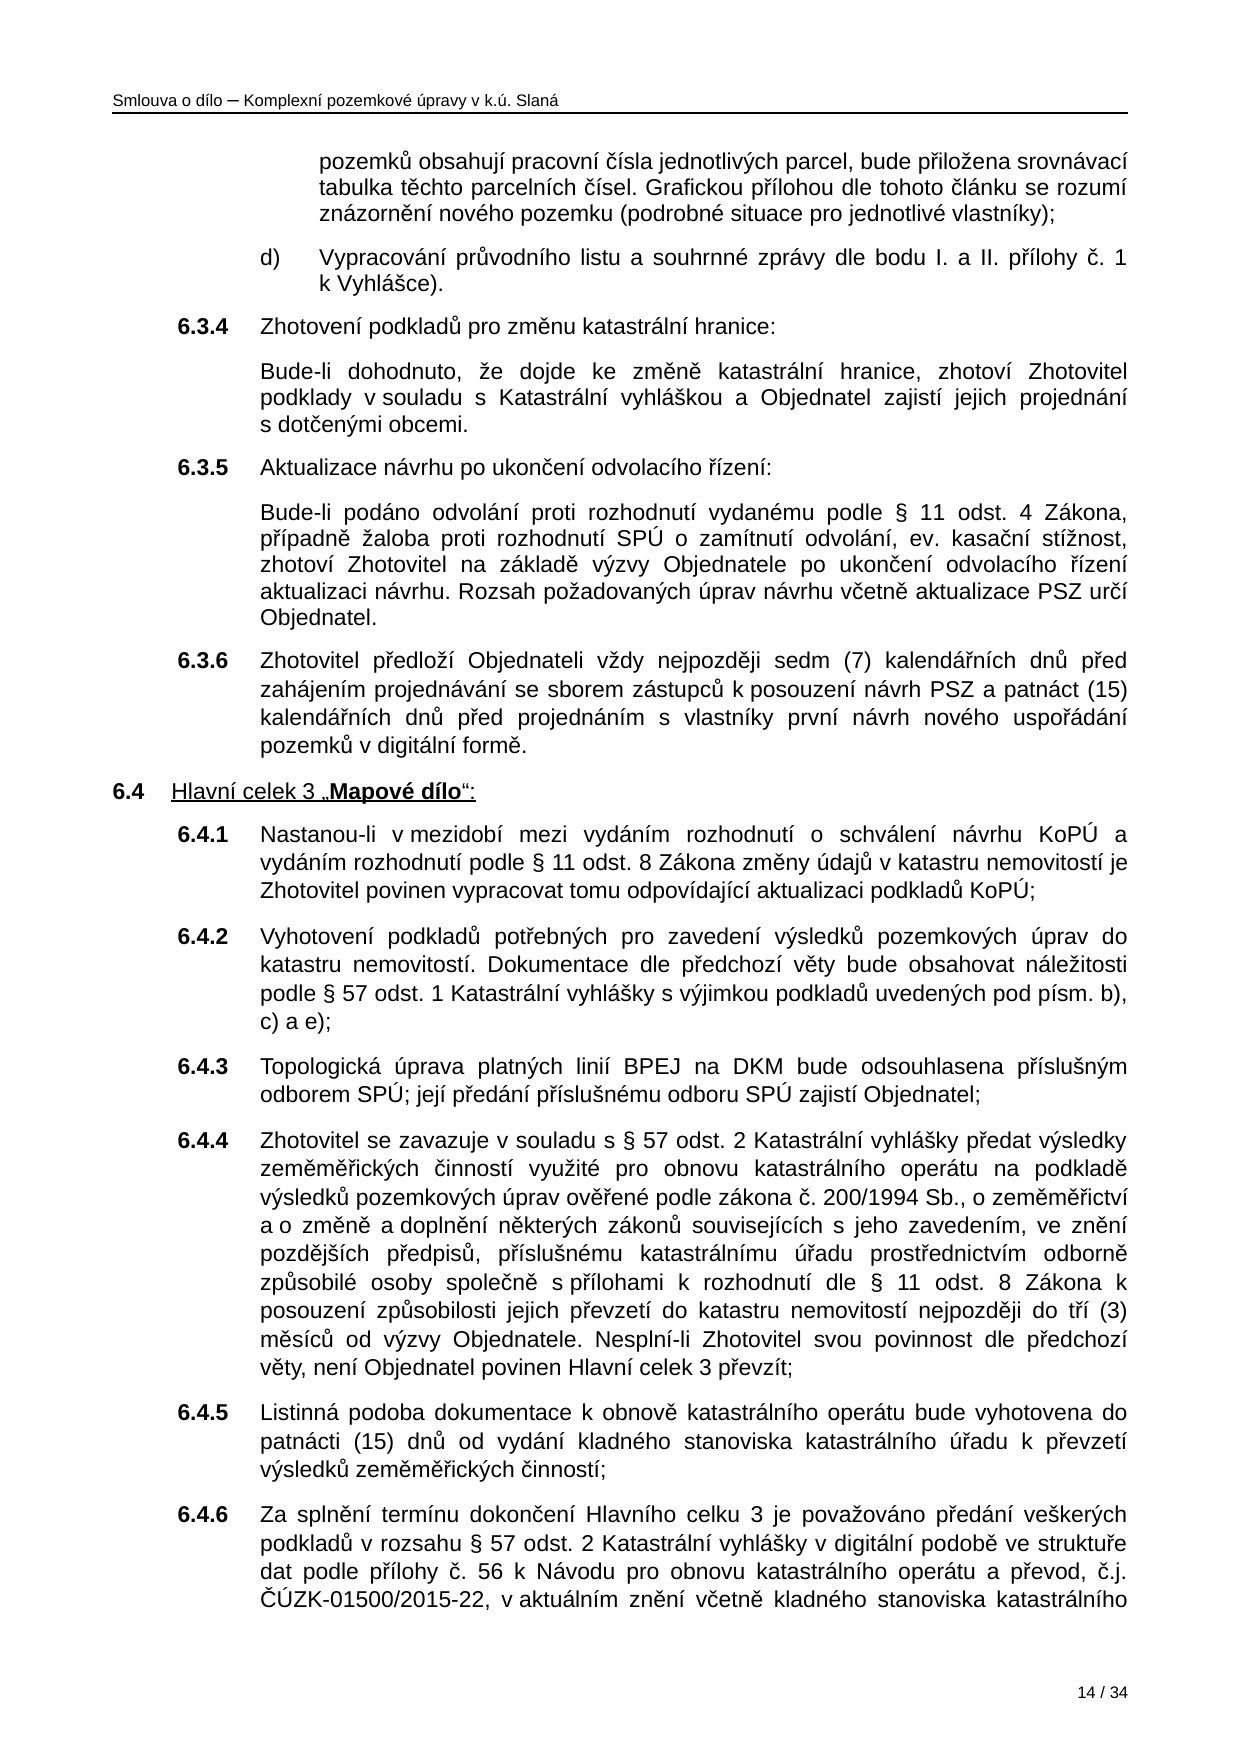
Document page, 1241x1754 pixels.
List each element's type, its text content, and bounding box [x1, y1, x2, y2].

text Listinná podoba dokumentace k obnově katastrálního operátu bude vyhotovena do patnácti (15) dnů od vydání kladného stanoviska katastrálního úřadu k převzetí výsledků zeměměřických činností; [177, 1399, 1128, 1482]
text Zhotovení podkladů pro změnu katastrální hranice: [177, 313, 1128, 339]
text Nastanou-li v mezidobí mezi vydáním rozhodnutí o schválení návrhu KoPÚ a vydáním rozhodnutí podle § 11 odst. 8 Zákona změny údajů v katastru nemovitostí je Zhotovitel povinen vypracovat tomu odpovídající aktualizaci podkladů KoPÚ; [177, 821, 1128, 904]
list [260, 148, 1128, 227]
text Topologická úprava platných linií BPEJ na DKM bude odsouhlasena příslušným odborem SPÚ; její předání příslušnému odboru SPÚ zajistí Objednatel; [177, 1053, 1128, 1108]
text Zhotovitel předloží Objednateli vždy nejpozději sedm (7) kalendářních dnů před zahájením projednávání se sborem zástupců k posouzení návrh PSZ a patnáct (15) kalendářních dnů před projednáním s vlastníky první návrh nového uspořádání pozemků v digitální formě. [177, 647, 1128, 759]
text Aktualizace návrhu po ukončení odvolacího řízení: [177, 454, 1128, 480]
list Vypracování průvodního listu a souhrnné zprávy dle bodu I. a II. přílohy č. 1 k Vyhlášce). [260, 243, 1128, 296]
text Vyhotovení podkladů potřebných pro zavedení výsledků pozemkových úprav do katastru nemovitostí. Dokumentace dle předchozí věty bude obsahovat náležitosti podle § 57 odst. 1 Katastrální vyhlášky s výjimkou podkladů uvedených pod písm. b), c) a e); [177, 923, 1128, 1034]
text Zhotovitel se zavazuje v souladu s § 57 odst. 2 Katastrální vyhlášky předat výsledky zeměměřických činností využité pro obnovu katastrálního operátu na podkladě výsledků pozemkových úprav ověřené podle zákona č. 200/1994 Sb., o zeměměřictví a o změně a doplnění některých zákonů souvisejících s jeho zavedením, ve znění pozdějších předpisů, příslušnému katastrálnímu úřadu prostřednictvím odborně způsobilé osoby společně s přílohami k rozhodnutí dle § 11 odst. 8 Zákona k posouzení způsobilosti jejich převzetí do katastru nemovitostí nejpozději do tří (3) měsíců od výzvy Objednatele. Nesplní-li Zhotovitel svou povinnost dle předchozí věty, není Objednatel povinen Hlavní celek 3 převzít; [177, 1127, 1128, 1380]
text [177, 1501, 1128, 1613]
text Hlavní celek 3 „Mapové dílo“: [112, 778, 1128, 804]
list Bude-li podáno odvolání proti rozhodnutí vydanému podle § 11 odst. 4 Zákona, případně žaloba proti rozhodnutí SPÚ o zamítnutí odvolání, ev. kasační stížnost, zhotoví Zhotovitel na základě výzvy Objednatele po ukončení odvolacího řízení aktualizaci návrhu. Rozsah požadovaných úprav návrhu včetně aktualizace PSZ určí Objednatel. [260, 499, 1128, 631]
list Bude-li dohodnuto, že dojde ke změně katastrální hranice, zhotoví Zhotovitel podklady v souladu s Katastrální vyhláškou a Objednatel zajistí jejich projednání s dotčenými obcemi. [260, 358, 1128, 437]
